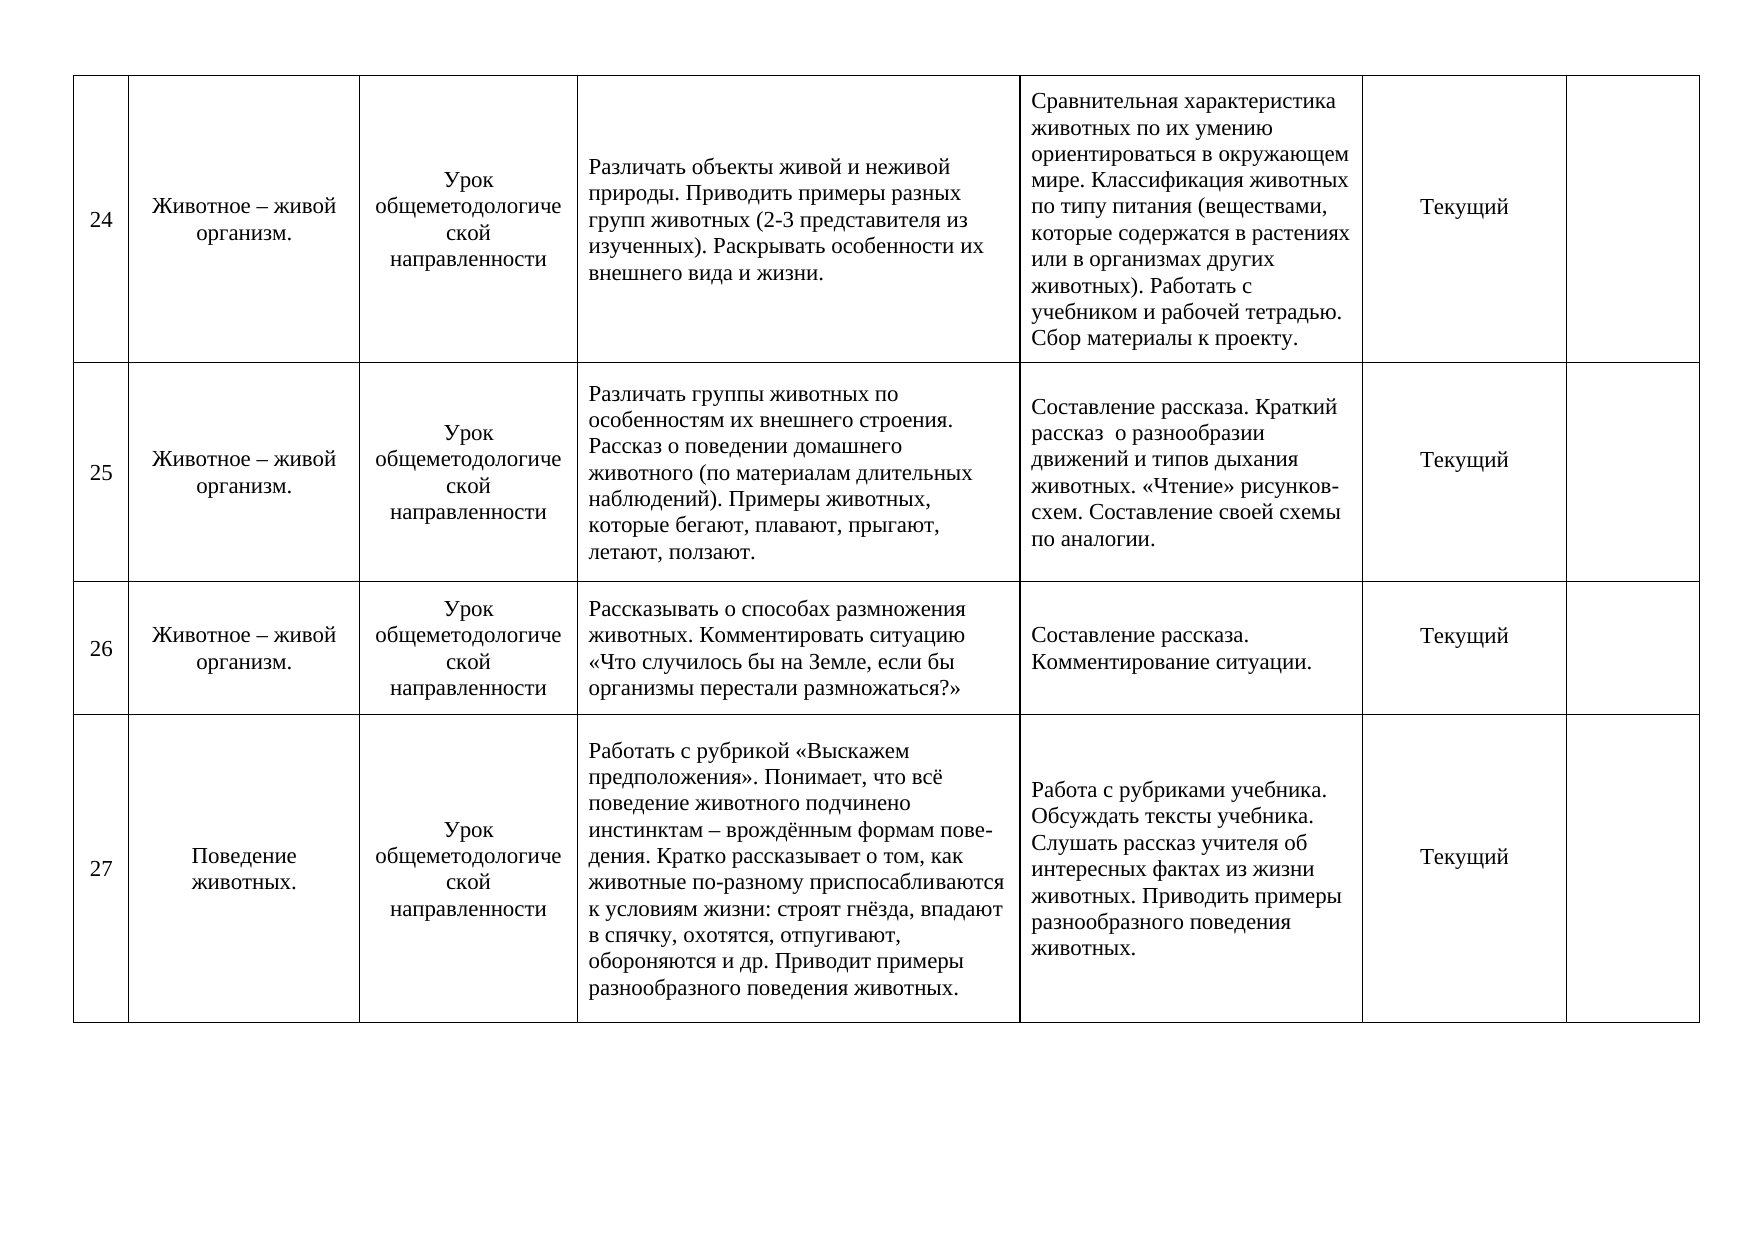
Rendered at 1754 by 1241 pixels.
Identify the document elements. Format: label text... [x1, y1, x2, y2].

table_cell Текущий [1363, 363, 1566, 581]
table_cell Различать объекты живой и неживой природы. Приводить примеры разных групп животных (2-3 представителя из изученных). Раскрывать особенности их внешнего вида и жизни. [578, 76, 1019, 362]
table_cell Различать группы животных по особенностям их внешнего строения. Рассказ о поведении домашнего животного (по материалам длительных наблюдений). Примеры животных, которые бегают, плавают, прыгают, летают, ползают. [578, 363, 1019, 581]
table_cell [1567, 363, 1699, 581]
table_cell Урок общеметодологической направленности [360, 363, 577, 581]
table_cell [1567, 715, 1699, 1022]
table_cell 26 [74, 582, 128, 714]
table_cell 24 [74, 76, 128, 362]
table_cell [360, 76, 577, 362]
table_cell Работать с рубрикой «Выскажем предположения». Понимает, что всё поведение животного подчинено инстинктам – врождённым формам поведения. Кратко рассказывает о том, как животные по-разному приспосабливаются к условиям жизни: строят гнёзда, впадают в спячку, охотятся, отпугивают, обороняются и др. Приводит примеры разнообразного поведения животных. [578, 715, 1019, 1022]
table_cell Поведение животных. [129, 715, 359, 1022]
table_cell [360, 715, 577, 1022]
table_cell Текущий [1363, 76, 1566, 362]
table_cell Сравнительная характеристика животных по их умению ориентироваться в окружающем мире. Классификация животных по типу питания (веществами, которые содержатся в растениях или в организмах других животных). Работать с учебником и рабочей тетрадью. Сбор материалы к проекту. [1021, 76, 1362, 362]
table_cell Текущий [1363, 582, 1566, 714]
table_cell Животное – живой организм. [129, 582, 359, 714]
table_cell Работа с рубриками учебника. Обсуждать тексты учебника. Слушать рассказ учителя об интересных фактах из жизни животных. Приводить примеры разнообразного поведения животных. [1021, 715, 1362, 1022]
table_cell Текущий [1363, 715, 1566, 1022]
table_cell [1567, 76, 1699, 362]
table_cell Составление рассказа. Краткий рассказ о разнообразии движений и типов дыхания животных. «Чтение» рисунков-схем. Составление своей схемы по аналогии. [1021, 363, 1362, 581]
table_cell 27 [74, 715, 128, 1022]
table_cell 25 [74, 363, 128, 581]
table_cell Урок общеметодологической направленности [360, 582, 577, 714]
table_cell Рассказывать о способах размножения животных. Комментировать ситуацию «Что случилось бы на Земле, если бы организмы перестали размножаться?» [578, 582, 1019, 714]
table_cell [1567, 582, 1699, 714]
table_cell Животное – живой организм. [129, 363, 359, 581]
table_cell Животное – живой организм. [129, 76, 359, 362]
table_cell Составление рассказа. Комментирование ситуации. [1021, 582, 1362, 714]
